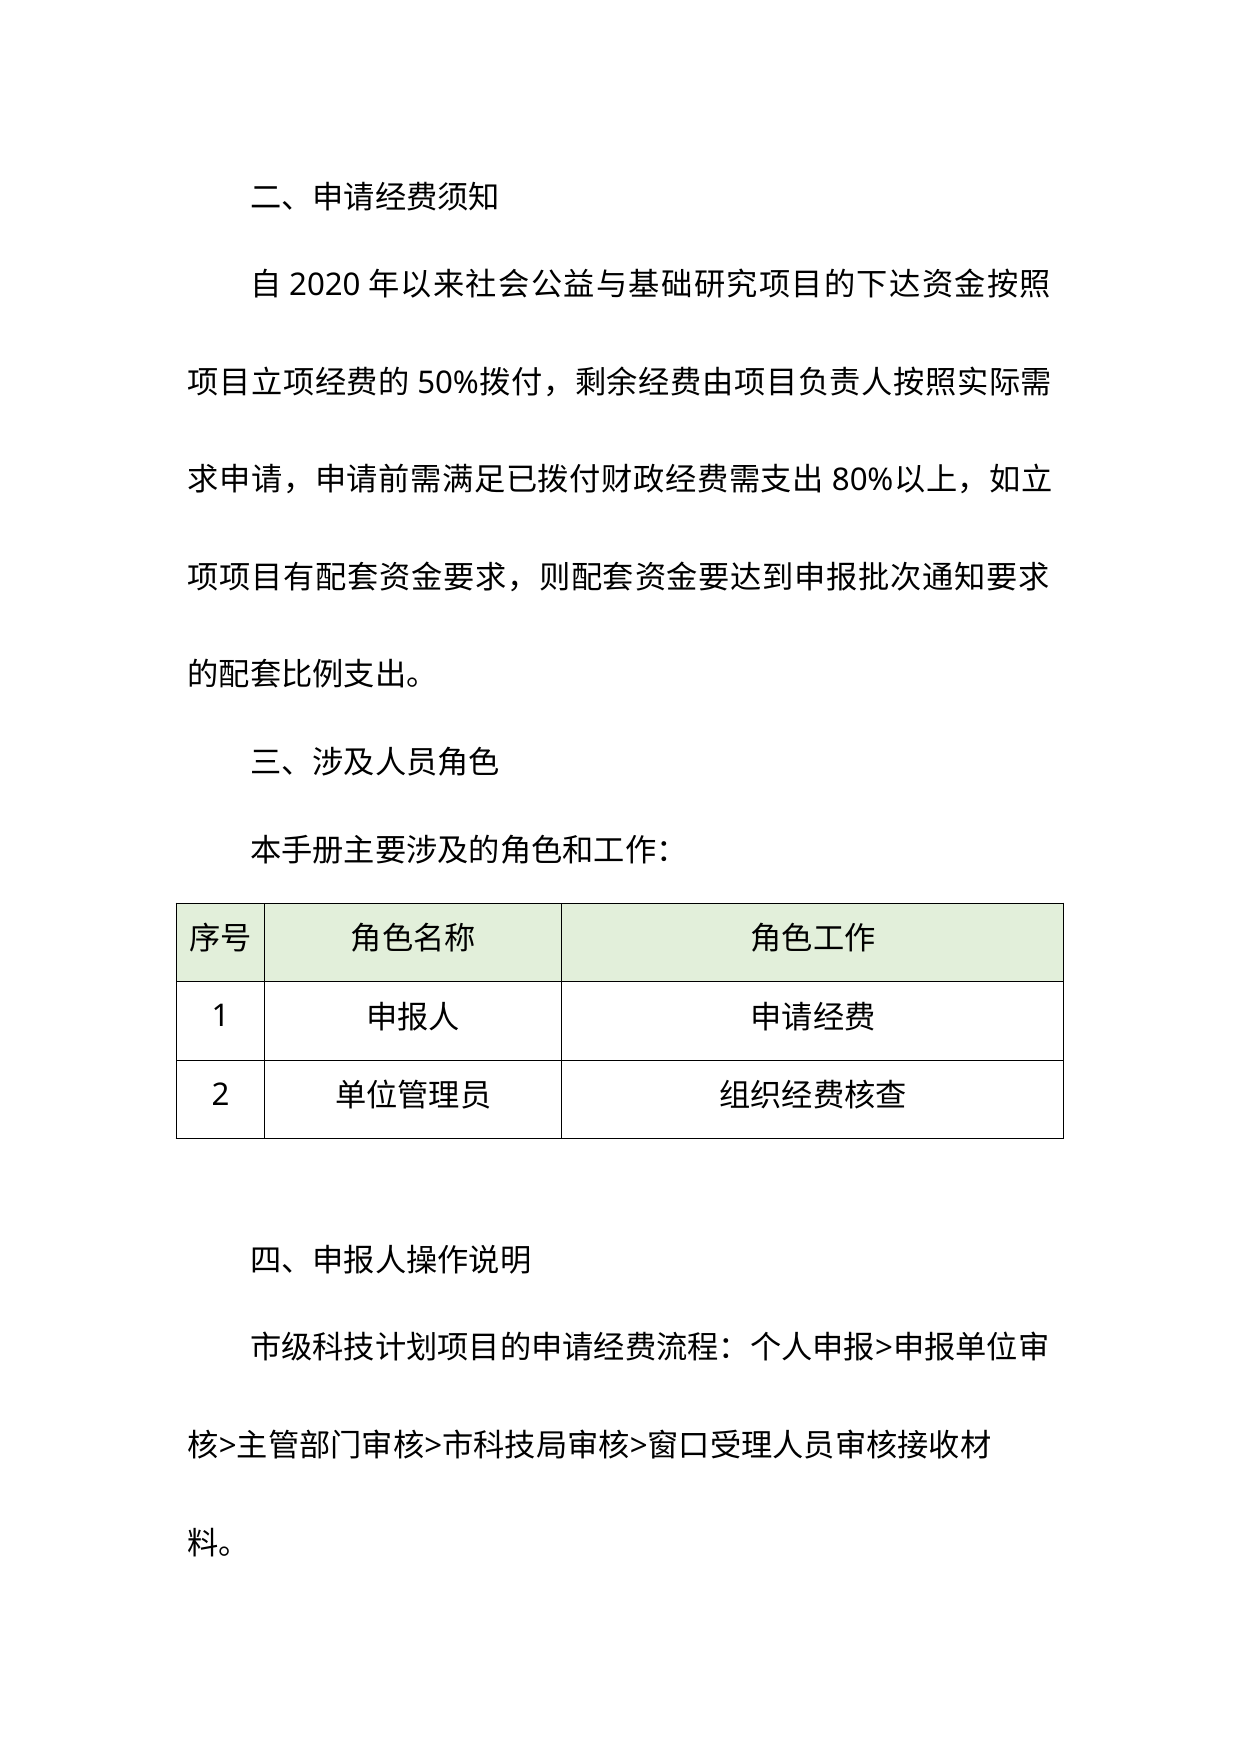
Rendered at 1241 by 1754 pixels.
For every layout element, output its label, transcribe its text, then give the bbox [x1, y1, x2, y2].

table_cell 组织经费核查 [562, 1061, 1063, 1138]
text 本手册主要涉及的角色和工作： [187, 815, 1053, 880]
table_cell 单位管理员 [265, 1061, 561, 1138]
table_header 序号 [177, 904, 264, 981]
table_cell 申请经费 [562, 982, 1063, 1059]
table_cell 申报人 [265, 982, 561, 1059]
subtitle 自2020年以来社会公益与基础研究项目的下达资金按照项目立项经费的50%拨付，剩余经费由项目负责人按照实际需求申请，申请前需满足已拨付财政经费需支出80%以上，如立项项目有配套资金要求，则配套资金要达到申报批次通知要求的配套比例支出。 [187, 249, 1053, 704]
subtitle 二、申请经费须知 [187, 162, 1053, 227]
text 市级科技计划项目的申请经费流程：个人申报>申报单位审核>主管部门审核>市科技局审核>窗口受理人员审核接收材料。 [187, 1313, 1053, 1573]
table_cell 1 [177, 982, 264, 1059]
table_header 角色工作 [562, 904, 1063, 981]
subtitle 三、涉及人员角色 [187, 727, 1053, 792]
subtitle 四、申报人操作说明 [187, 1225, 1053, 1290]
table_header 角色名称 [265, 904, 561, 981]
table_cell 2 [177, 1061, 264, 1138]
